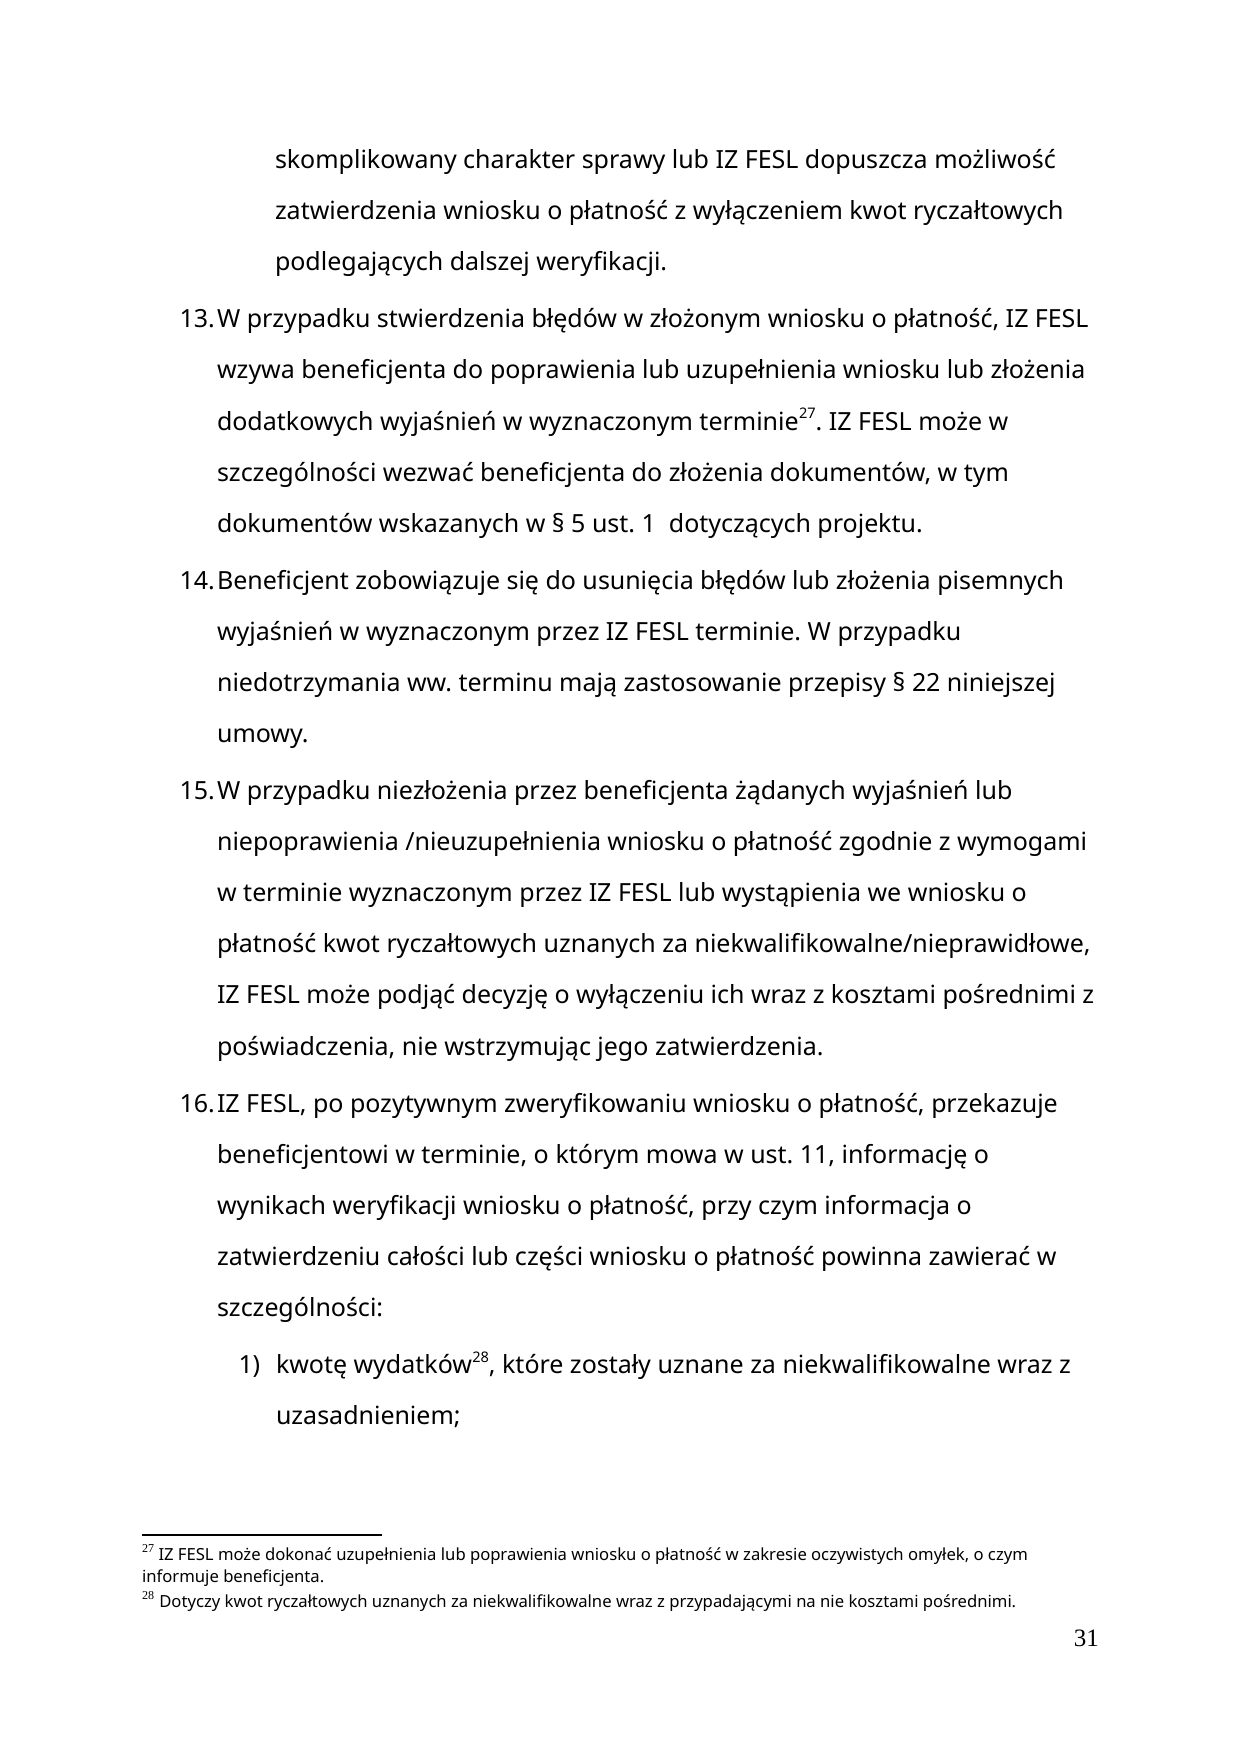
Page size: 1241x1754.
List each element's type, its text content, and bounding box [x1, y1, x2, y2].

list W przypadku stwierdzenia błędów w złożonym wniosku o płatność, IZ FESL wzywa beneficjenta do poprawienia lub uzupełnienia wniosku lub złożenia dodatkowych wyjaśnień w wyznaczonym terminie. IZ FESL może w szczególności wezwać beneficjenta do złożenia dokumentów, w tym dokumentów wskazanych w § 5 ust. 1 dotyczących projektu. [179, 301, 1098, 539]
list IZ FESL, po pozytywnym zweryfikowaniu wniosku o płatność, przekazuje beneficjentowi w terminie, o którym mowa w ust. 11, informację o wynikach weryfikacji wniosku o płatność, przy czym informacja o zatwierdzeniu całości lub części wniosku o płatność powinna zawierać w szczególności: [179, 1086, 1098, 1324]
list W przypadku niezłożenia przez beneficjenta żądanych wyjaśnień lub niepoprawienia /nieuzupełnienia wniosku o płatność zgodnie z wymogami w terminie wyznaczonym przez IZ FESL lub wystąpienia we wniosku o płatność kwot ryczałtowych uznanych za niekwalifikowalne/nieprawidłowe, IZ FESL może podjąć decyzję o wyłączeniu ich wraz z kosztami pośrednimi z poświadczenia, nie wstrzymując jego zatwierdzenia. [179, 773, 1098, 1062]
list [245, 142, 1098, 278]
list Beneficjent zobowiązuje się do usunięcia błędów lub złożenia pisemnych wyjaśnień w wyznaczonym przez IZ FESL terminie. W przypadku niedotrzymania ww. terminu mają zastosowanie przepisy § 22 niniejszej umowy. [179, 563, 1098, 750]
list kwotę wydatków, które zostały uznane za niekwalifikowalne wraz z uzasadnieniem; [238, 1347, 1098, 1432]
